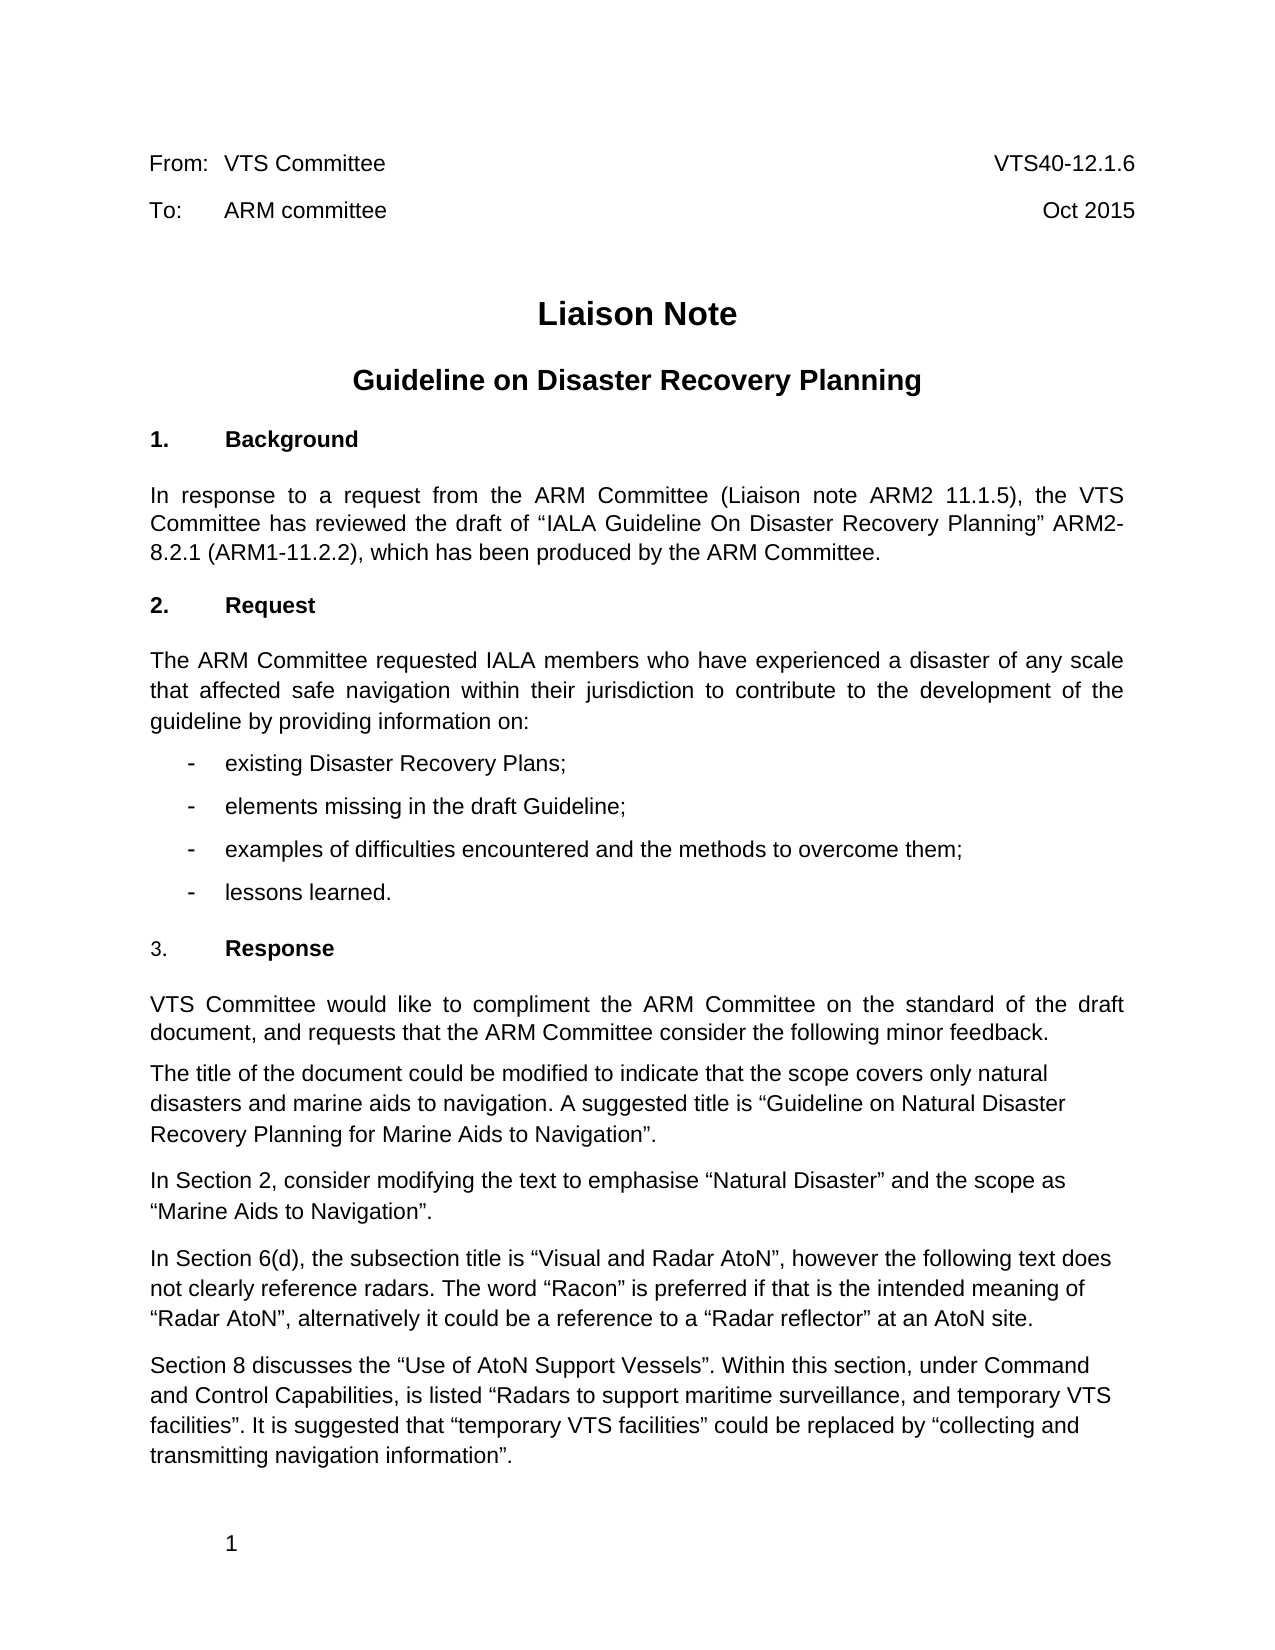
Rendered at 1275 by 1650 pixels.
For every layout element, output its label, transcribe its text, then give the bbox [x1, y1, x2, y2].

text Guideline on Disaster Recovery Planning [150, 363, 1125, 396]
text Response [150, 934, 1125, 962]
table_header From: VTS Committee [138, 150, 473, 197]
list existing Disaster Recovery Plans; [187, 750, 1125, 777]
text Background [150, 426, 1125, 453]
text Section 8 discusses the “Use of AtoN Support Vessels”. Within this section, under Command and Control Capabilities, is listed “Radars to support maritime surveillance, and temporary VTS facilities”. It is suggested that “temporary VTS facilities” could be replaced by “collecting and transmitting navigation information”. [150, 1352, 1125, 1469]
list lessons learned. [187, 878, 1125, 905]
text VTS Committee would like to compliment the ARM Committee on the standard of the draft document, and requests that the ARM Committee consider the following minor feedback. [150, 991, 1125, 1046]
table_header VTS40-12.1.6 [473, 150, 1146, 197]
text In Section 6(d), the subsection title is “Visual and Radar AtoN”, however the following text does not clearly reference radars. The word “Racon” is preferred if that is the intended meaning of “Radar AtoN”, alternatively it could be a reference to a “Radar reflector” at an AtoN site. [150, 1244, 1125, 1331]
text In response to a request from the ARM Committee (Liaison note ARM2 11.1.5), the VTS Committee has reviewed the draft of “IALA Guideline On Disaster Recovery Planning” ARM2-8.2.1 (ARM1-11.2.2), which has been produced by the ARM Committee. [150, 482, 1125, 565]
list elements missing in the draft Guideline; [187, 793, 1125, 819]
list examples of difficulties encountered and the methods to overcome them; [187, 836, 1125, 862]
text The title of the document could be modified to indicate that the scope covers only natural disasters and marine aids to navigation. A suggested title is “Guideline on Natural Disaster Recovery Planning for Marine Aids to Navigation”. [150, 1060, 1125, 1147]
text Liaison Note [150, 294, 1125, 332]
text In Section 2, consider modifying the text to emphasise “Natural Disaster” and the scope as “Marine Aids to Navigation”. [150, 1167, 1125, 1224]
text The ARM Committee requested IALA members who have experienced a disaster of any scale that affected safe navigation within their jurisdiction to contribute to the development of the guideline by providing information on: [150, 647, 1125, 734]
table_cell To: ARM committee [138, 197, 473, 244]
table_cell Oct 2015 [473, 197, 1146, 244]
text Request [150, 592, 1125, 618]
